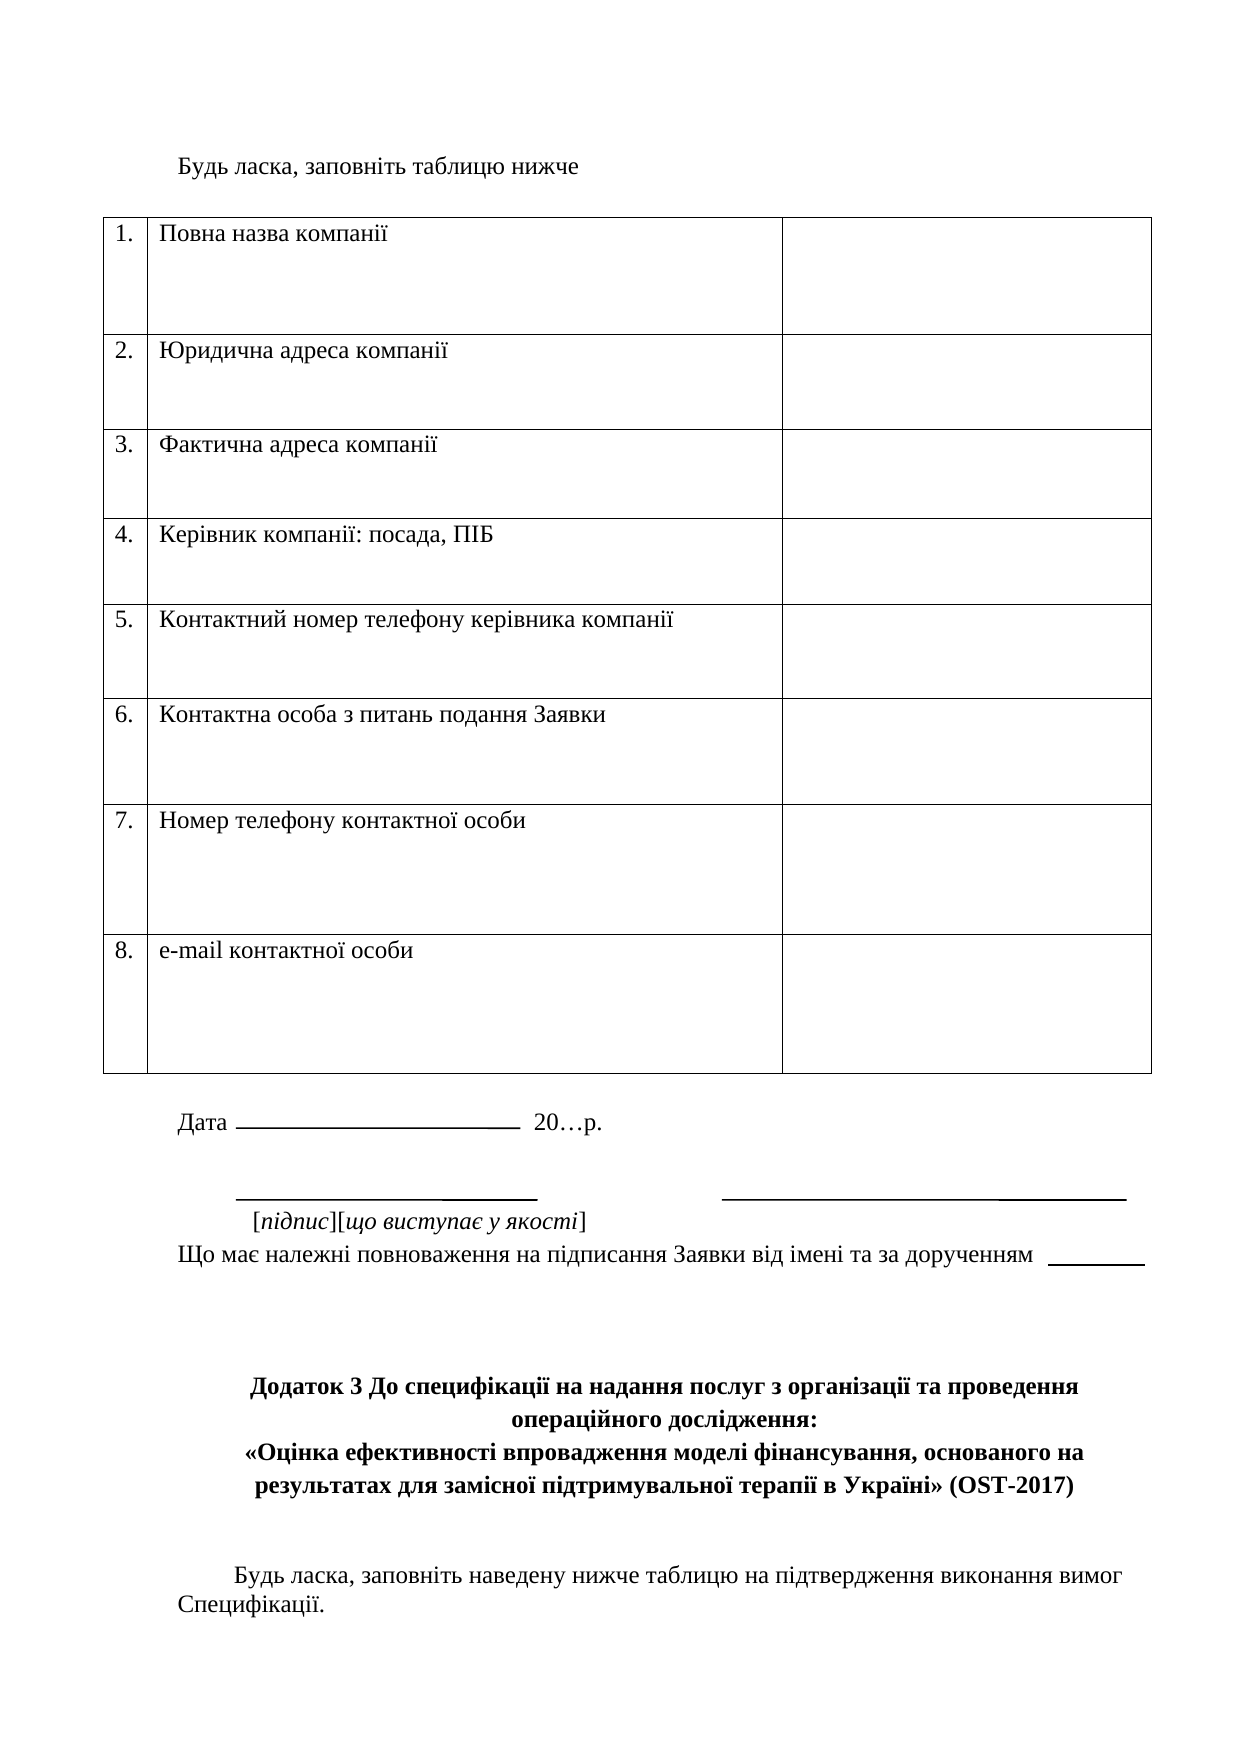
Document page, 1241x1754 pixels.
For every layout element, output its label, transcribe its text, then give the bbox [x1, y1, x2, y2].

text Що має належні повноваження на підписання Заявки від імені та за дорученням [177, 1239, 1152, 1268]
table_cell 5. [104, 605, 147, 698]
table_cell [783, 335, 1151, 428]
table_cell 4. [104, 519, 147, 603]
list [підпис][що виступає у якості] [252, 1206, 1152, 1234]
table_cell Контактний номер телефону керівника компанії [148, 605, 782, 698]
table_cell [783, 805, 1151, 934]
table_header 1. [104, 218, 147, 334]
list Додаток 3 До специфікації на надання послуг з організації та проведення операційного дослідження: [177, 1371, 1152, 1433]
table_header [783, 218, 1151, 334]
table_cell 8. [104, 935, 147, 1073]
text Дата 20…р. [177, 1107, 1152, 1136]
text Будь ласка, заповніть таблицю нижче [177, 151, 1152, 180]
table_cell Юридична адреса компанії [148, 335, 782, 428]
table_cell [783, 699, 1151, 804]
table_cell [783, 430, 1151, 518]
table_cell Контактна особа з питань подання Заявки [148, 699, 782, 804]
table_cell 2. [104, 335, 147, 428]
table_cell 7. [104, 805, 147, 934]
table_cell 6. [104, 699, 147, 804]
table_header Повна назва компанії [148, 218, 782, 334]
table_cell Керівник компанії: посада, ПІБ [148, 519, 782, 603]
table_cell [783, 519, 1151, 603]
table_cell [783, 605, 1151, 698]
table_cell Фактична адреса компанії [148, 430, 782, 518]
text «Оцінка ефективності впровадження моделі фінансування, основаного на результатах для замісної підтримувальної терапії в Україні» (OST-2017) [177, 1437, 1152, 1499]
text Будь ласка, заповніть наведену нижче таблицю на підтвердження виконання вимог Специфікації. [177, 1561, 1152, 1618]
table_cell 3. [104, 430, 147, 518]
table_cell [783, 935, 1151, 1073]
table_cell e-mail контактної особи [148, 935, 782, 1073]
table_cell Номер телефону контактної особи [148, 805, 782, 934]
